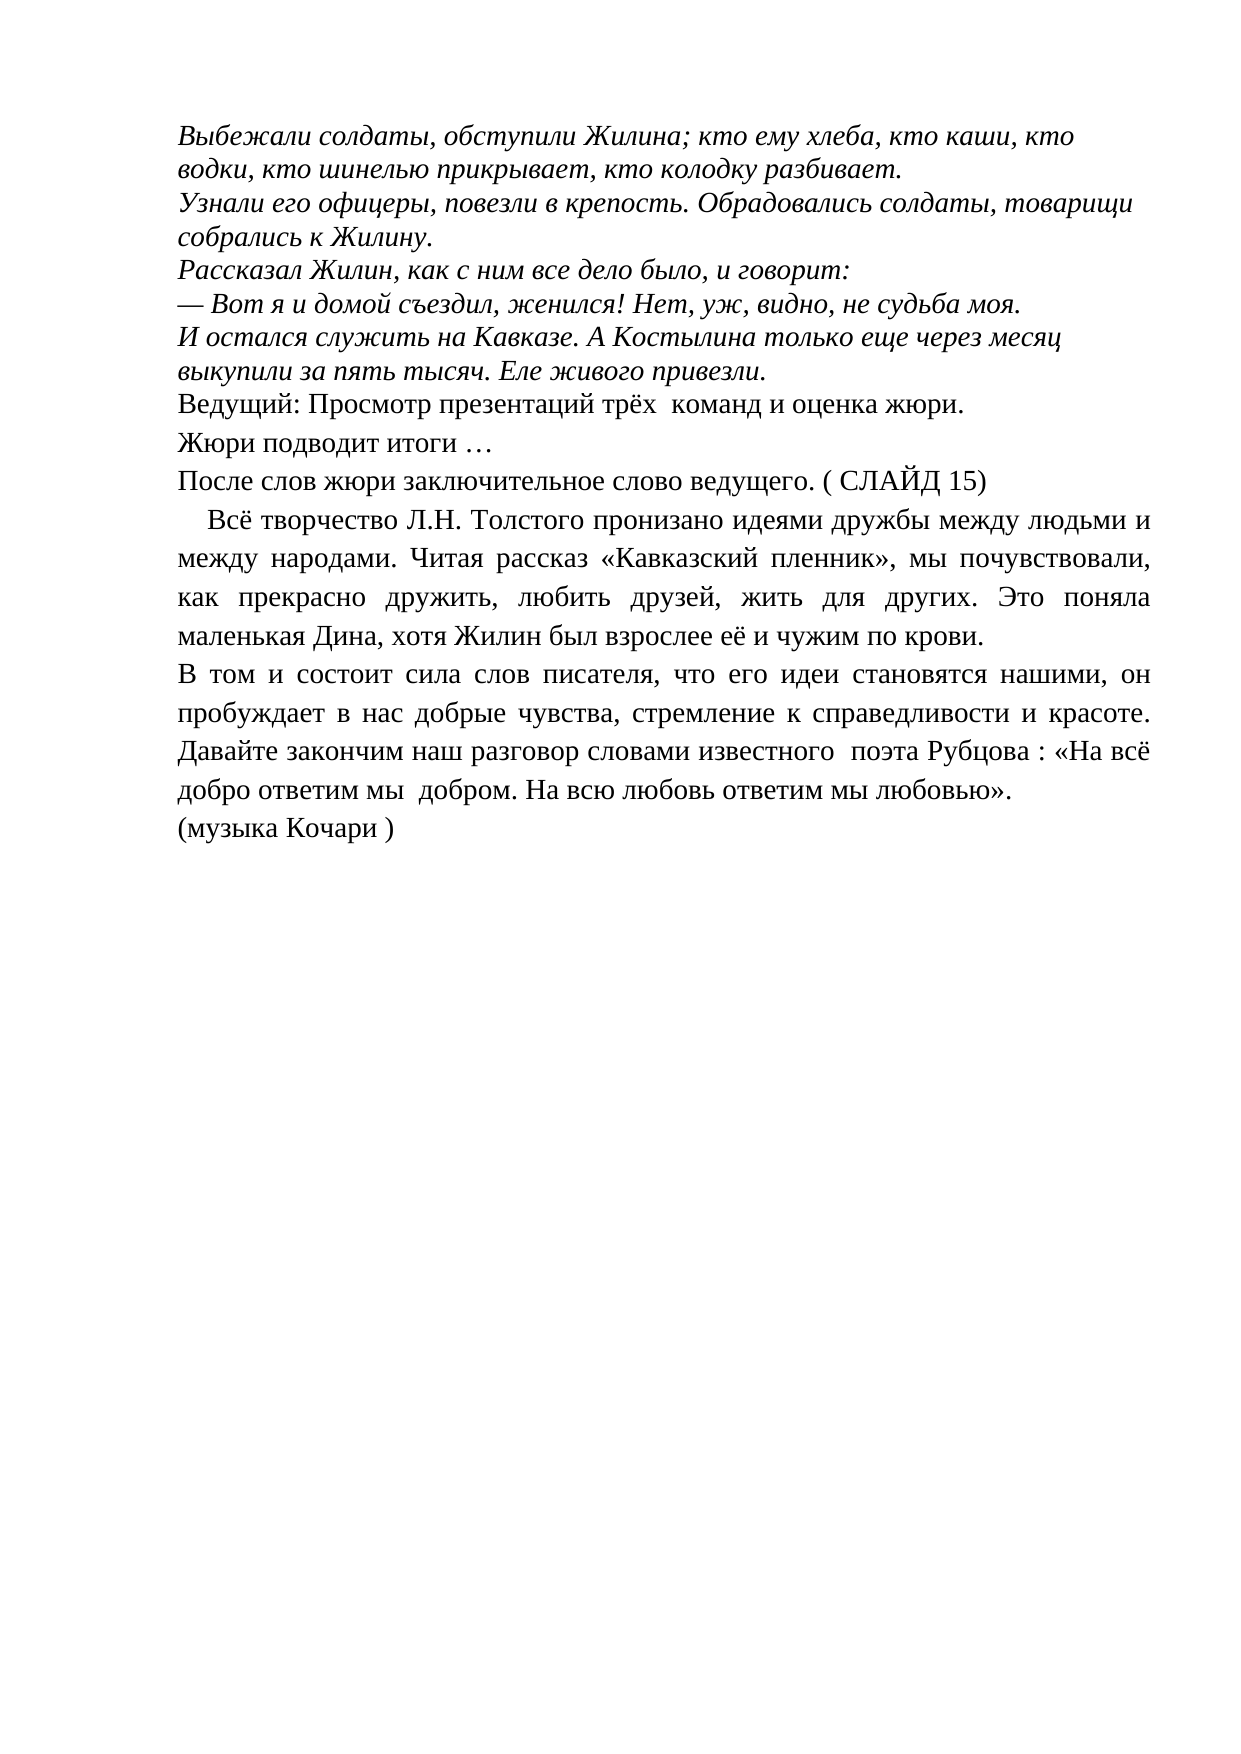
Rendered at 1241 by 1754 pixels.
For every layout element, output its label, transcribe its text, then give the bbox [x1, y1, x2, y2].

text (музыка Кочари ) [177, 810, 1152, 844]
text Узнали его офицеры, повезли в крепость. Обрадовались солдаты, товарищи собрались к Жилину. [177, 185, 1152, 252]
text После слов жюри заключительное слово ведущего. ( СЛАЙД 15) [177, 463, 1152, 497]
text Всё творчество Л.Н. Толстого пронизано идеями дружбы между людьми и между народами. Читая рассказ «Кавказский пленник», мы почувствовали, как прекрасно дружить, любить друзей, жить для других. Это поняла маленькая Дина, хотя Жилин был взрослее её и чужим по крови. [177, 502, 1152, 651]
text Жюри подводит итоги … [177, 425, 1152, 458]
text И остался служить на Кавказе. А Костылина только еще через месяц выкупили за пять тысяч. Еле живого привезли. [177, 319, 1152, 386]
text — Вот я и домой съездил, женился! Нет, уж, видно, не судьба моя. [177, 286, 1152, 319]
text В том и состоит сила слов писателя, что его идеи становятся нашими, он пробуждает в нас добрые чувства, стремление к справедливости и красоте. Давайте закончим наш разговор словами известного поэта Рубцова : «На всё добро ответим мы добром. На всю любовь ответим мы любовью». [177, 656, 1152, 805]
text Выбежали солдаты, обступили Жилина; кто ему хлеба, кто каши, кто водки, кто шинелью прикрывает, кто колодку разбивает. [177, 118, 1152, 185]
text Ведущий: Просмотр презентаций трёх команд и оценка жюри. [177, 386, 1152, 420]
text Рассказал Жилин, как с ним все дело было, и говорит: [177, 252, 1152, 286]
